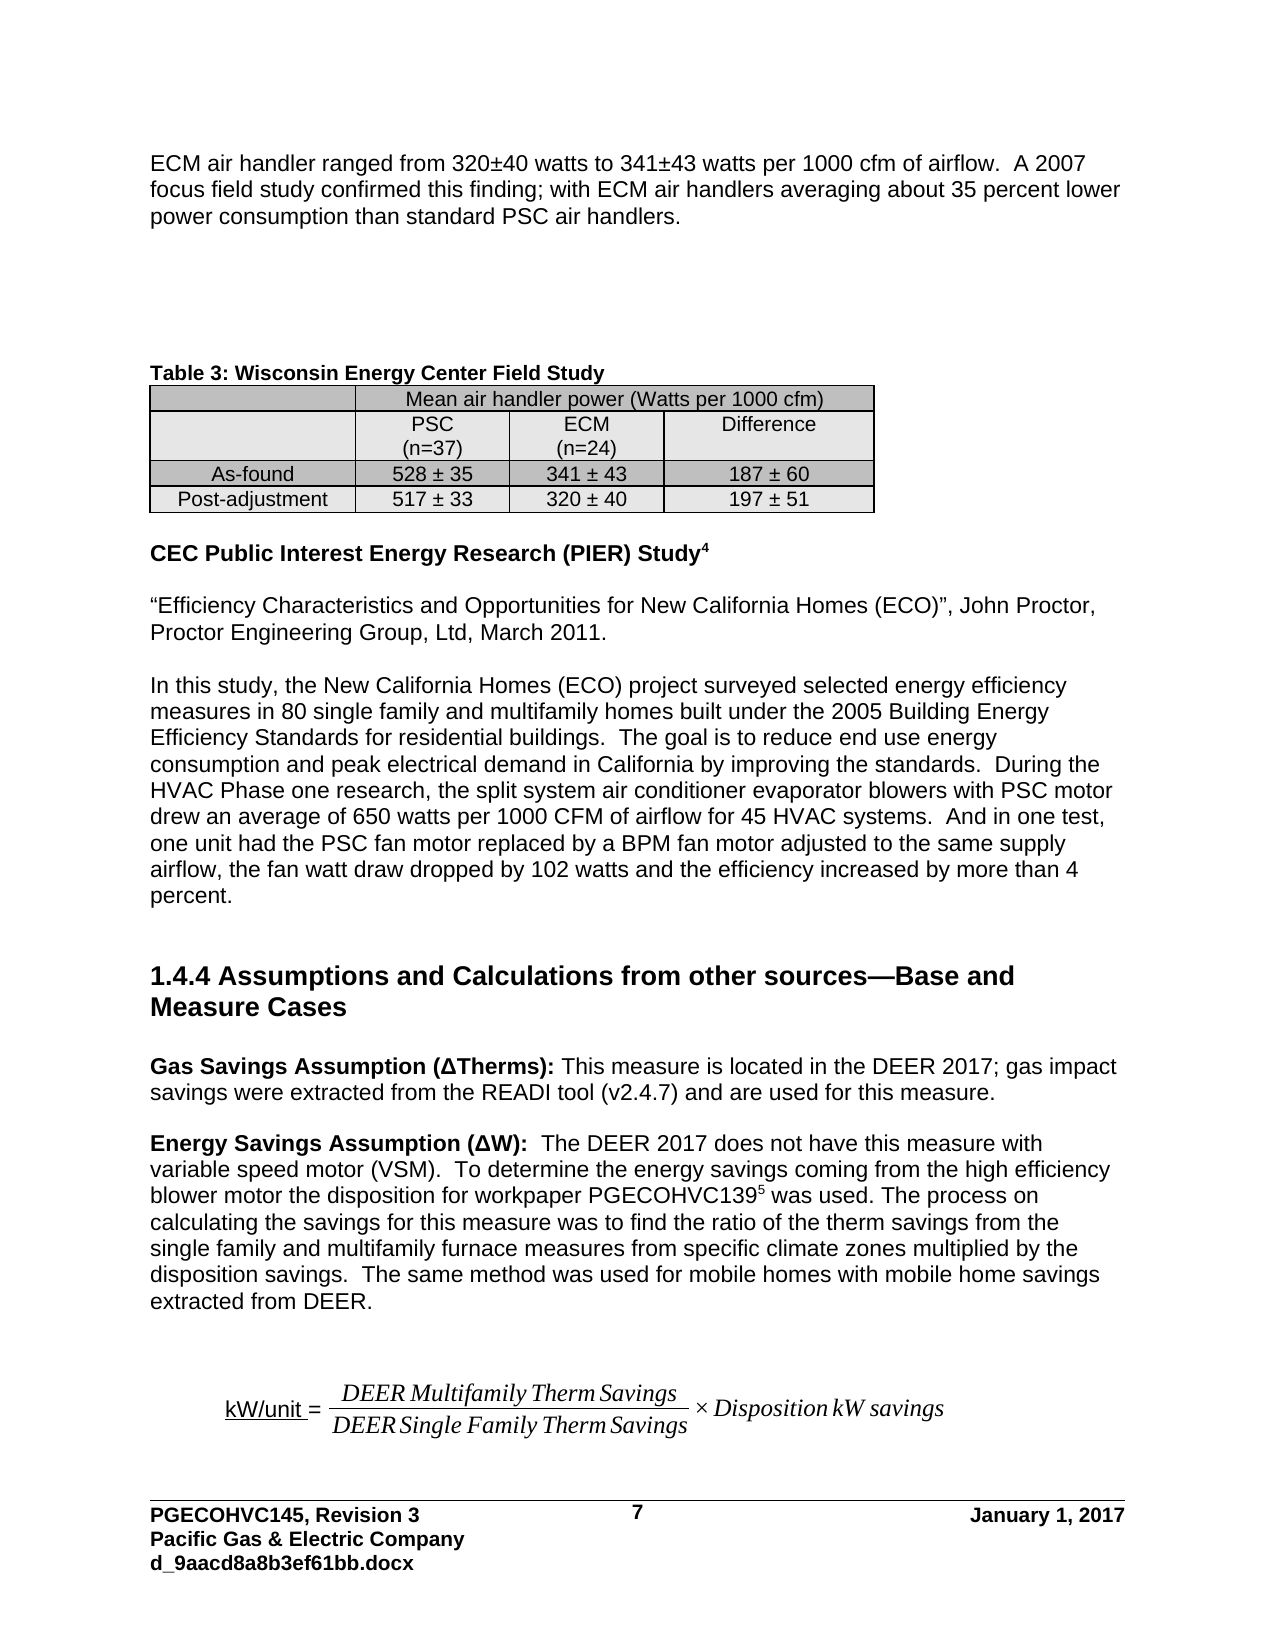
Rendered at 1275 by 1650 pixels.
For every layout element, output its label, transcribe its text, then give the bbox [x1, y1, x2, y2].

table_cell 517 ± 33 [356, 487, 509, 512]
text In this study, the New California Homes (ECO) project surveyed selected energy efficiency measures in 80 single family and multifamily homes built under the 2005 Building Energy Efficiency Standards for residential buildings. The goal is to reduce end use energy consumption and peak electrical demand in California by improving the standards. During the HVAC Phase one research, the split system air conditioner evaporator blowers with PSC motor drew an average of 650 watts per 1000 CFM of airflow for 45 HVAC systems. And in one test, one unit had the PSC fan motor replaced by a BPM fan motor adjusted to the same supply airflow, the fan watt draw dropped by 102 watts and the efficiency increased by more than 4 percent. [150, 672, 1125, 909]
table_cell As-found [151, 461, 355, 485]
table_header [151, 386, 355, 410]
text Energy Savings Assumption (ΔW): The DEER 2017 does not have this measure with variable speed motor (VSM). To determine the energy savings coming from the high efficiency blower motor the disposition for workpaper PGECOHVC139 was used. The process on calculating the savings for this measure was to find the ratio of the therm savings from the single family and multifamily furnace measures from specific climate zones multiplied by the disposition savings. The same method was used for mobile homes with mobile home savings extracted from DEER. [150, 1129, 1125, 1314]
table_cell 187 ± 60 [665, 461, 873, 485]
table_cell [151, 412, 355, 460]
table_cell 320 ± 40 [510, 487, 663, 512]
table_cell ECM (n=24) [510, 412, 663, 460]
text kW/unit = [225, 1380, 1125, 1439]
text Gas Savings Assumption (ΔTherms): This measure is located in the DEER 2017; gas impact savings were extracted from the READI tool (v2.4.7) and are used for this measure. [150, 1053, 1125, 1106]
table_cell Difference [665, 412, 873, 460]
table_cell 197 ± 51 [665, 487, 873, 512]
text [150, 150, 1125, 229]
text CEC Public Interest Energy Research (PIER) Study [150, 540, 1125, 566]
table_header Mean air handler power (Watts per 1000 cfm) [356, 386, 873, 410]
table_cell PSC (n=37) [356, 412, 509, 460]
table_cell 341 ± 43 [510, 461, 663, 485]
table_cell 528 ± 35 [356, 461, 509, 485]
subtitle 1.4.4 Assumptions and Calculations from other sources—Base and Measure Cases [150, 960, 1125, 1023]
text “Efficiency Characteristics and Opportunities for New California Homes (ECO)”, John Proctor, Proctor Engineering Group, Ltd, March 2011. [150, 592, 1125, 645]
table_cell Post-adjustment [151, 487, 355, 512]
